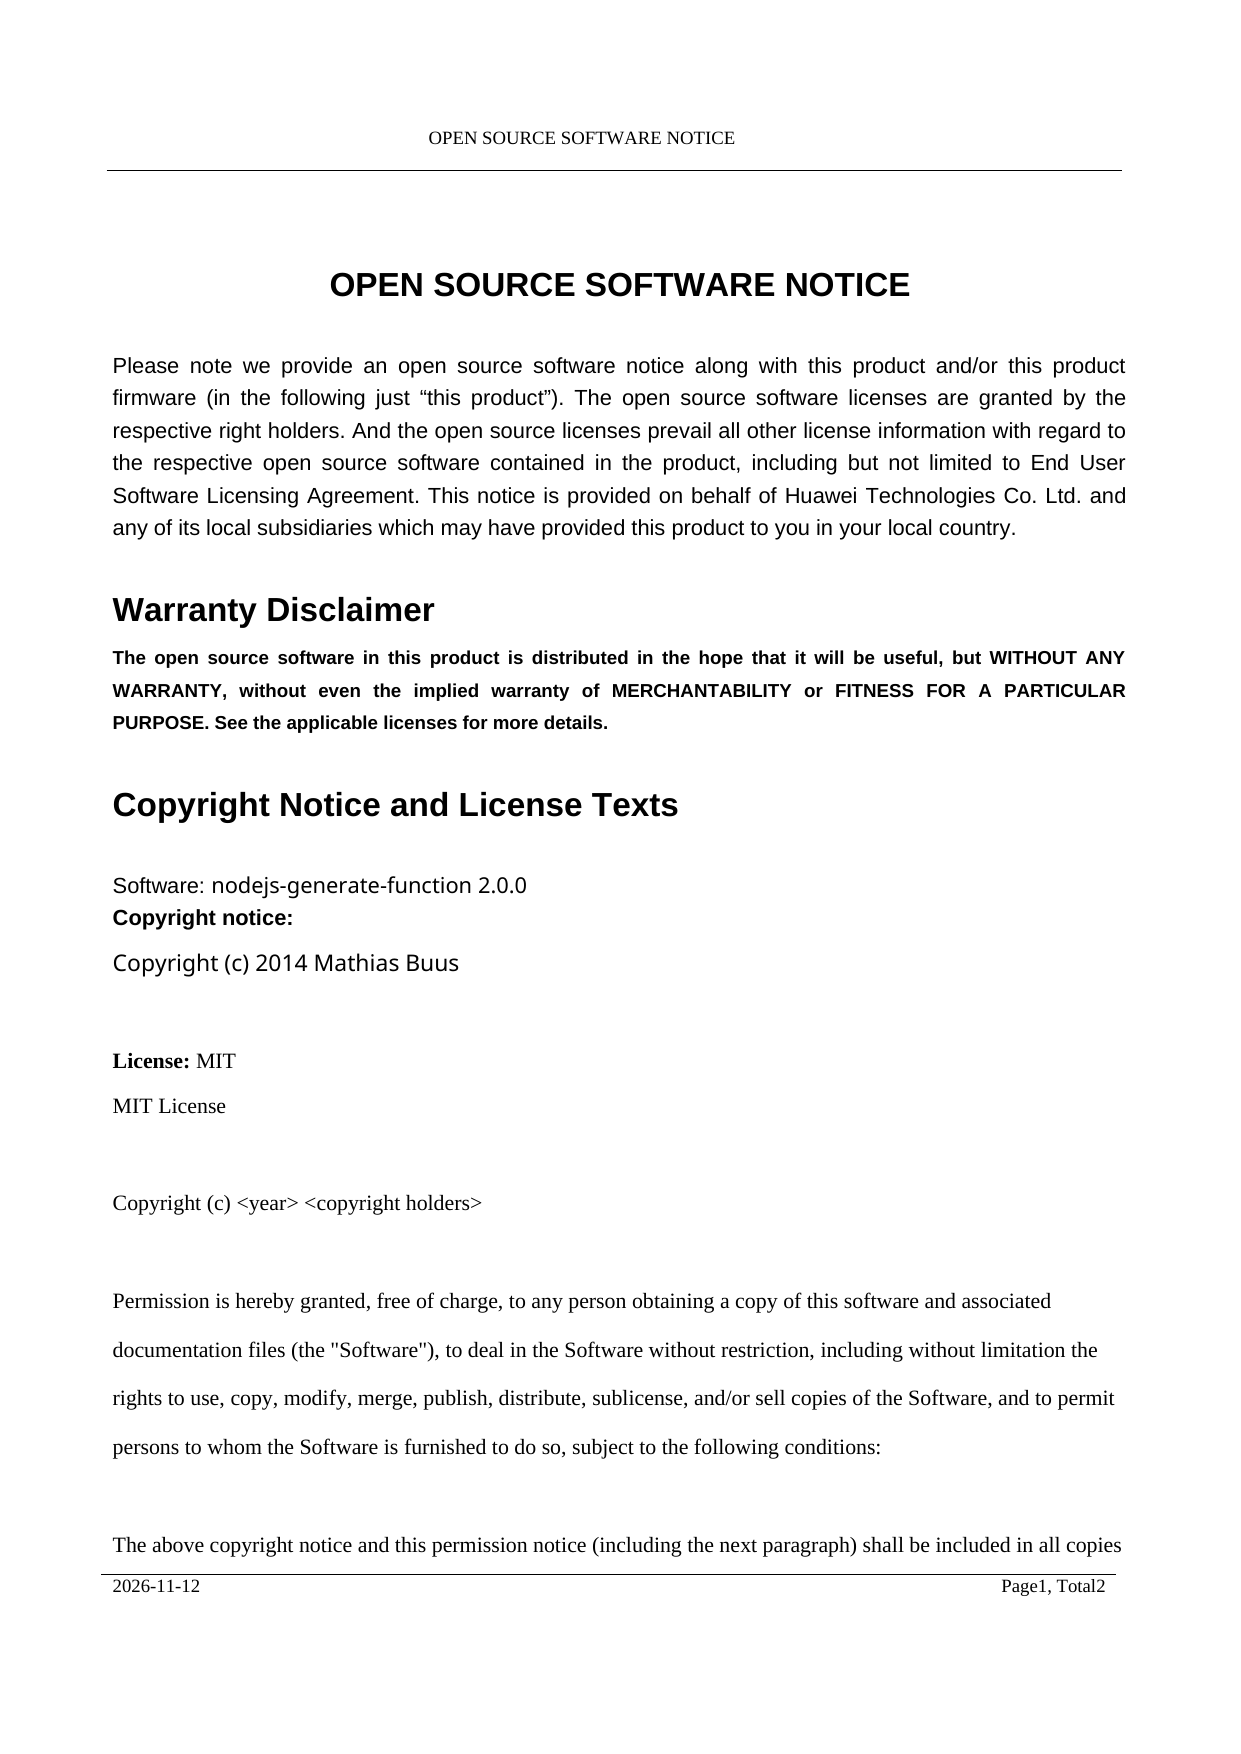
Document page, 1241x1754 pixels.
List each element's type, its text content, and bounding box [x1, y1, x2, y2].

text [112, 1089, 1128, 1560]
text Copyright Notice and License Texts [112, 771, 1128, 836]
text Copyright notice: [112, 901, 1128, 934]
text Warranty Disclaimer [112, 576, 1128, 641]
text Copyright (c) 2014 Mathias Buus [112, 947, 1128, 1028]
text Software: nodejs-generate-function 2.0.0 [112, 869, 1128, 901]
text Please note we provide an open source software notice along with this product and/or this product firmware (in the following just “this product”). The open source software licenses are granted by the respective right holders. And the open source licenses prevail all other license information with regard to the respective open source software contained in the product, including but not limited to End User Software Licensing Agreement. This notice is provided on behalf of Huawei Technologies Co. Ltd. and any of its local subsidiaries which may have provided this product to you in your local country. [112, 349, 1128, 544]
text OPEN SOURCE SOFTWARE NOTICE [112, 251, 1128, 316]
text The open source software in this product is distributed in the hope that it will be useful, but WITHOUT ANY WARRANTY, without even the implied warranty of MERCHANTABILITY or FITNESS FOR A PARTICULAR PURPOSE. See the applicable licenses for more details. [112, 641, 1128, 739]
text License: MIT [112, 1044, 1128, 1077]
